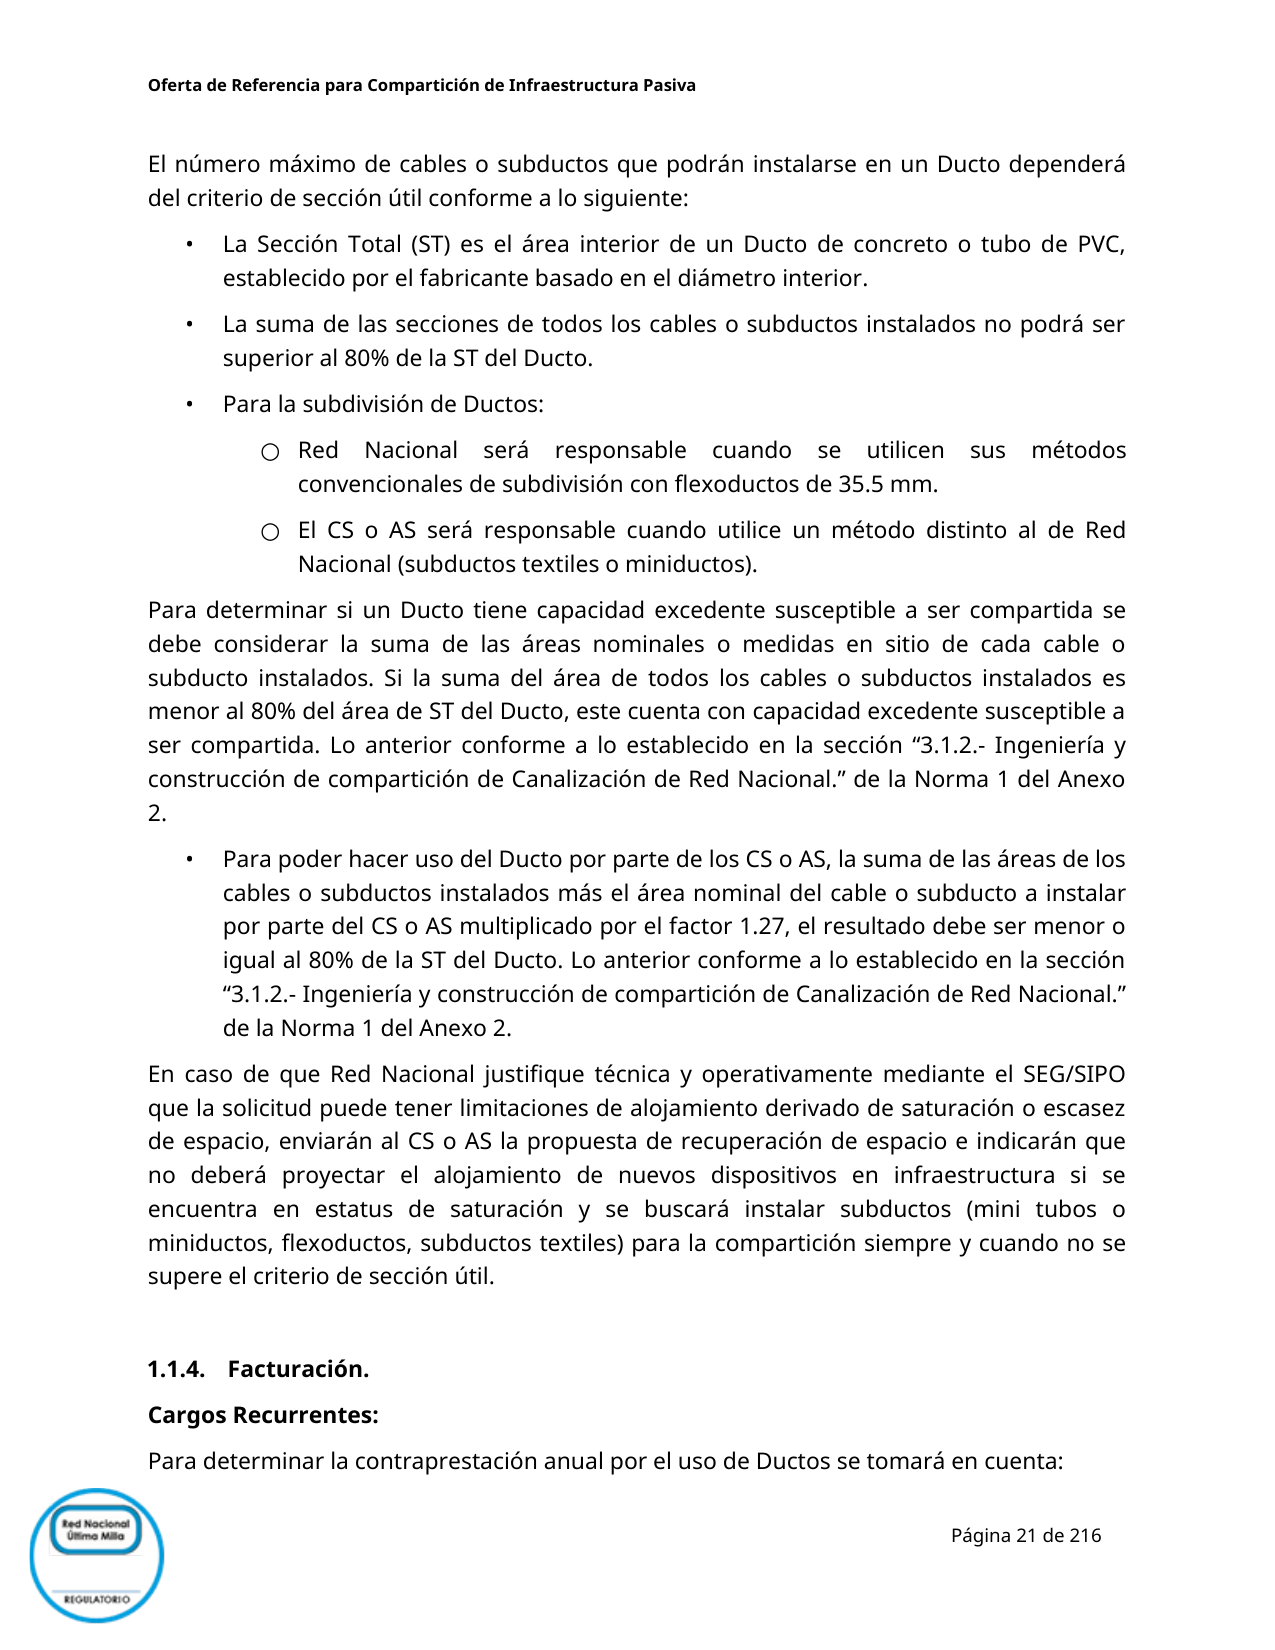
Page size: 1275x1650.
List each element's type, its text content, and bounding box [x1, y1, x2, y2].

text • Para poder hacer uso del Ducto por parte de los CS o AS, la suma de las áreas de los cables o subductos instalados más el área nominal del cable o subducto a instalar por parte del CS o AS multiplicado por el factor 1.27, el resultado debe ser menor o igual al 80% de la ST del Ducto. Lo anterior conforme a lo establecido en la sección “3.1.2.- Ingeniería y construcción de compartición de Canalización de Red Nacional.” de la Norma 1 del Anexo 2. [185, 843, 1127, 1043]
text • La suma de las secciones de todos los cables o subductos instalados no podrá ser superior al 80% de la ST del Ducto. [185, 308, 1127, 373]
text Para determinar si un Ducto tiene capacidad excedente susceptible a ser compartida se debe considerar la suma de las áreas nominales o medidas en sitio de cada cable o subducto instalados. Si la suma del área de todos los cables o subductos instalados es menor al 80% del área de ST del Ducto, este cuenta con capacidad excedente susceptible a ser compartida. Lo anterior conforme a lo establecido en la sección “3.1.2.- Ingeniería y construcción de compartición de Canalización de Red Nacional.” de la Norma 1 del Anexo 2. [148, 594, 1127, 828]
picture [34, 1493, 159, 1618]
picture [29, 1488, 93, 1551]
text Para determinar la contraprestación anual por el uso de Ductos se tomará en cuenta: [148, 1445, 1127, 1476]
text ○ Red Nacional será responsable cuando se utilicen sus métodos convencionales de subdivisión con flexoductos de 35.5 mm. [260, 434, 1127, 499]
text ○ El CS o AS será responsable cuando utilice un método distinto al de Red Nacional (subductos textiles o miniductos). [260, 514, 1127, 579]
picture [29, 1488, 166, 1625]
text • La Sección Total (ST) es el área interior de un Ducto de concreto o tubo de PVC, establecido por el fabricante basado en el diámetro interior. [185, 228, 1127, 293]
text El número máximo de cables o subductos que podrán instalarse en un Ducto dependerá del criterio de sección útil conforme a lo siguiente: [148, 148, 1127, 213]
text • Para la subdivisión de Ductos: [185, 388, 1127, 419]
subtitle 1.1.4. Facturación. [147, 1353, 1127, 1384]
text Cargos Recurrentes: [148, 1399, 1127, 1430]
text En caso de que Red Nacional justifique técnica y operativamente mediante el SEG/SIPO que la solicitud puede tener limitaciones de alojamiento derivado de saturación o escasez de espacio, enviarán al CS o AS la propuesta de recuperación de espacio e indicarán que no deberá proyectar el alojamiento de nuevos dispositivos en infraestructura si se encuentra en estatus de saturación y se buscará instalar subductos (mini tubos o miniductos, flexoductos, subductos textiles) para la compartición siempre y cuando no se supere el criterio de sección útil. [148, 1058, 1127, 1291]
